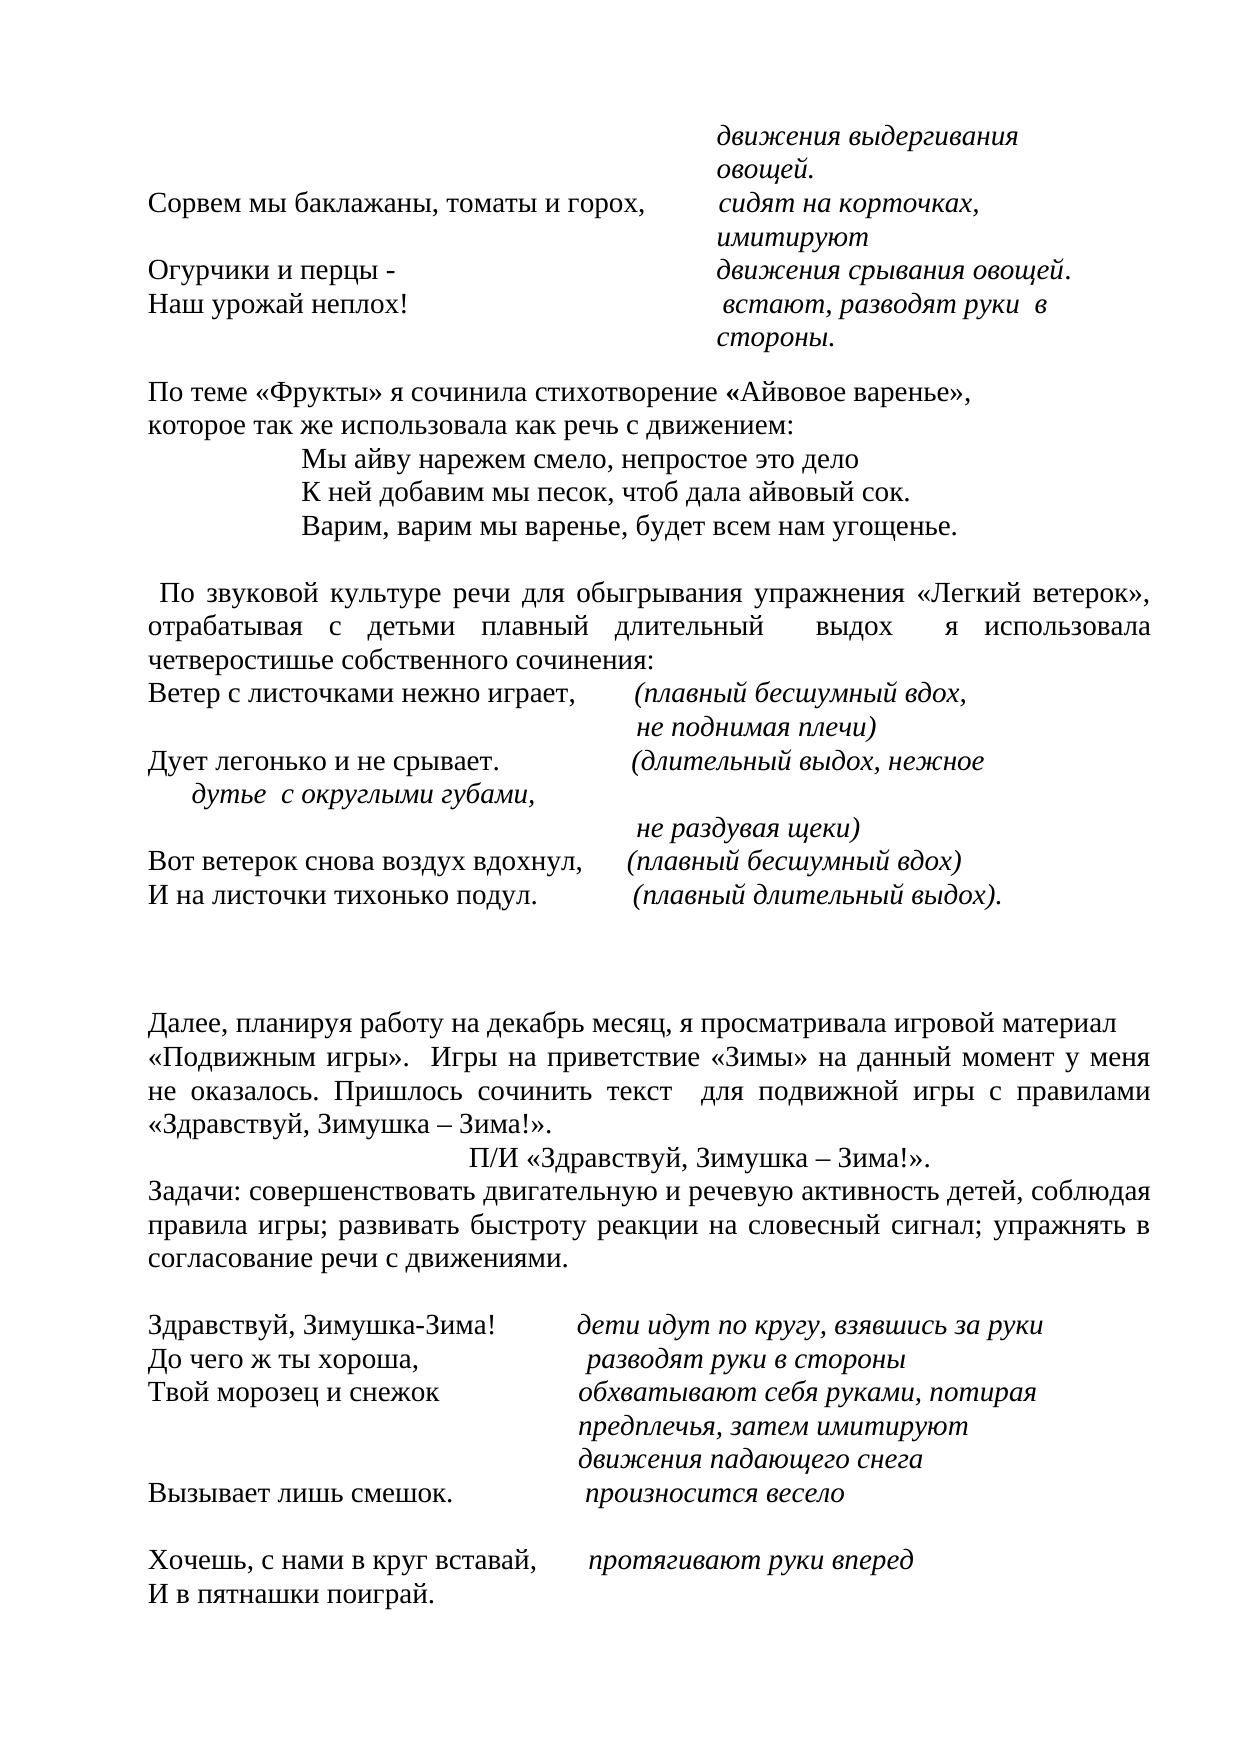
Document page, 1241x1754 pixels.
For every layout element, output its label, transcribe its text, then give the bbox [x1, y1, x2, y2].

text Вот ветерок снова воздух вдохнул, (плавный бесшумный вдох) [148, 843, 1152, 877]
text П/И «Здравствуй, Зимушка – Зима!». [148, 1140, 1152, 1173]
text движения падающего снега [148, 1442, 1152, 1475]
text Здравствуй, Зимушка-Зима! дети идут по кругу, взявшись за руки [148, 1307, 1152, 1341]
text И в пятнашки поиграй. [148, 1576, 1152, 1609]
text не поднимая плечи) [148, 709, 1152, 743]
text овощей. [148, 152, 1152, 185]
text Хочешь, с нами в круг вставай, протягивают руки вперед [148, 1542, 1152, 1576]
text Твой морозец и снежок обхватывают себя руками, потирая [148, 1374, 1152, 1408]
text По теме «Фрукты» я сочинила стихотворение «Айвовое варенье», [148, 374, 1152, 407]
text Вызывает лишь смешок. произносится весело [148, 1475, 1152, 1509]
text «Подвижным игры». Игры на приветствие «Зимы» на данный момент у меня не оказалось. Пришлось сочинить текст для подвижной игры с правилами «Здравствуй, Зимушка – Зима!». [148, 1039, 1152, 1140]
text предплечья, затем имитируют [148, 1408, 1152, 1442]
text Сорвем мы баклажаны, томаты и горох, сидят на корточках, [148, 185, 1152, 219]
text Ветер с листочками нежно играет, (плавный бесшумный вдох, [148, 676, 1152, 709]
text По звуковой культуре речи для обыгрывания упражнения «Легкий ветерок», отрабатывая с детьми плавный длительный выдох я использовала четверостишье собственного сочинения: [148, 575, 1152, 676]
text К ней добавим мы песок, чтоб дала айвовый сок. [177, 474, 1152, 508]
text движения выдергивания [148, 118, 1152, 152]
text Дует легонько и не срывает. (длительный выдох, нежное [148, 743, 1152, 776]
text не раздувая щеки) [148, 810, 1152, 843]
text Задачи: совершенствовать двигательную и речевую активность детей, соблюдая правила игры; развивать быстроту реакции на словесный сигнал; упражнять в согласование речи с движениями. [148, 1173, 1152, 1274]
text дутье с округлыми губами, [148, 776, 1152, 810]
text стороны. [148, 319, 1152, 353]
text Мы айву нарежем смело, непростое это дело [177, 441, 1152, 474]
text которое так же использовала как речь с движением: [148, 407, 1152, 441]
text Далее, планируя работу на декабрь месяц, я просматривала игровой материал [148, 1006, 1152, 1039]
text Огурчики и перцы - движения срывания овощей. [148, 252, 1152, 286]
text имитируют [148, 219, 1152, 252]
text До чего ж ты хороша, разводят руки в стороны [148, 1341, 1152, 1374]
text Варим, варим мы варенье, будет всем нам угощенье. [177, 508, 1152, 541]
text И на листочки тихонько подул. (плавный длительный выдох). [148, 877, 1152, 910]
text Наш урожай неплох! встают, разводят руки в [148, 286, 1152, 319]
